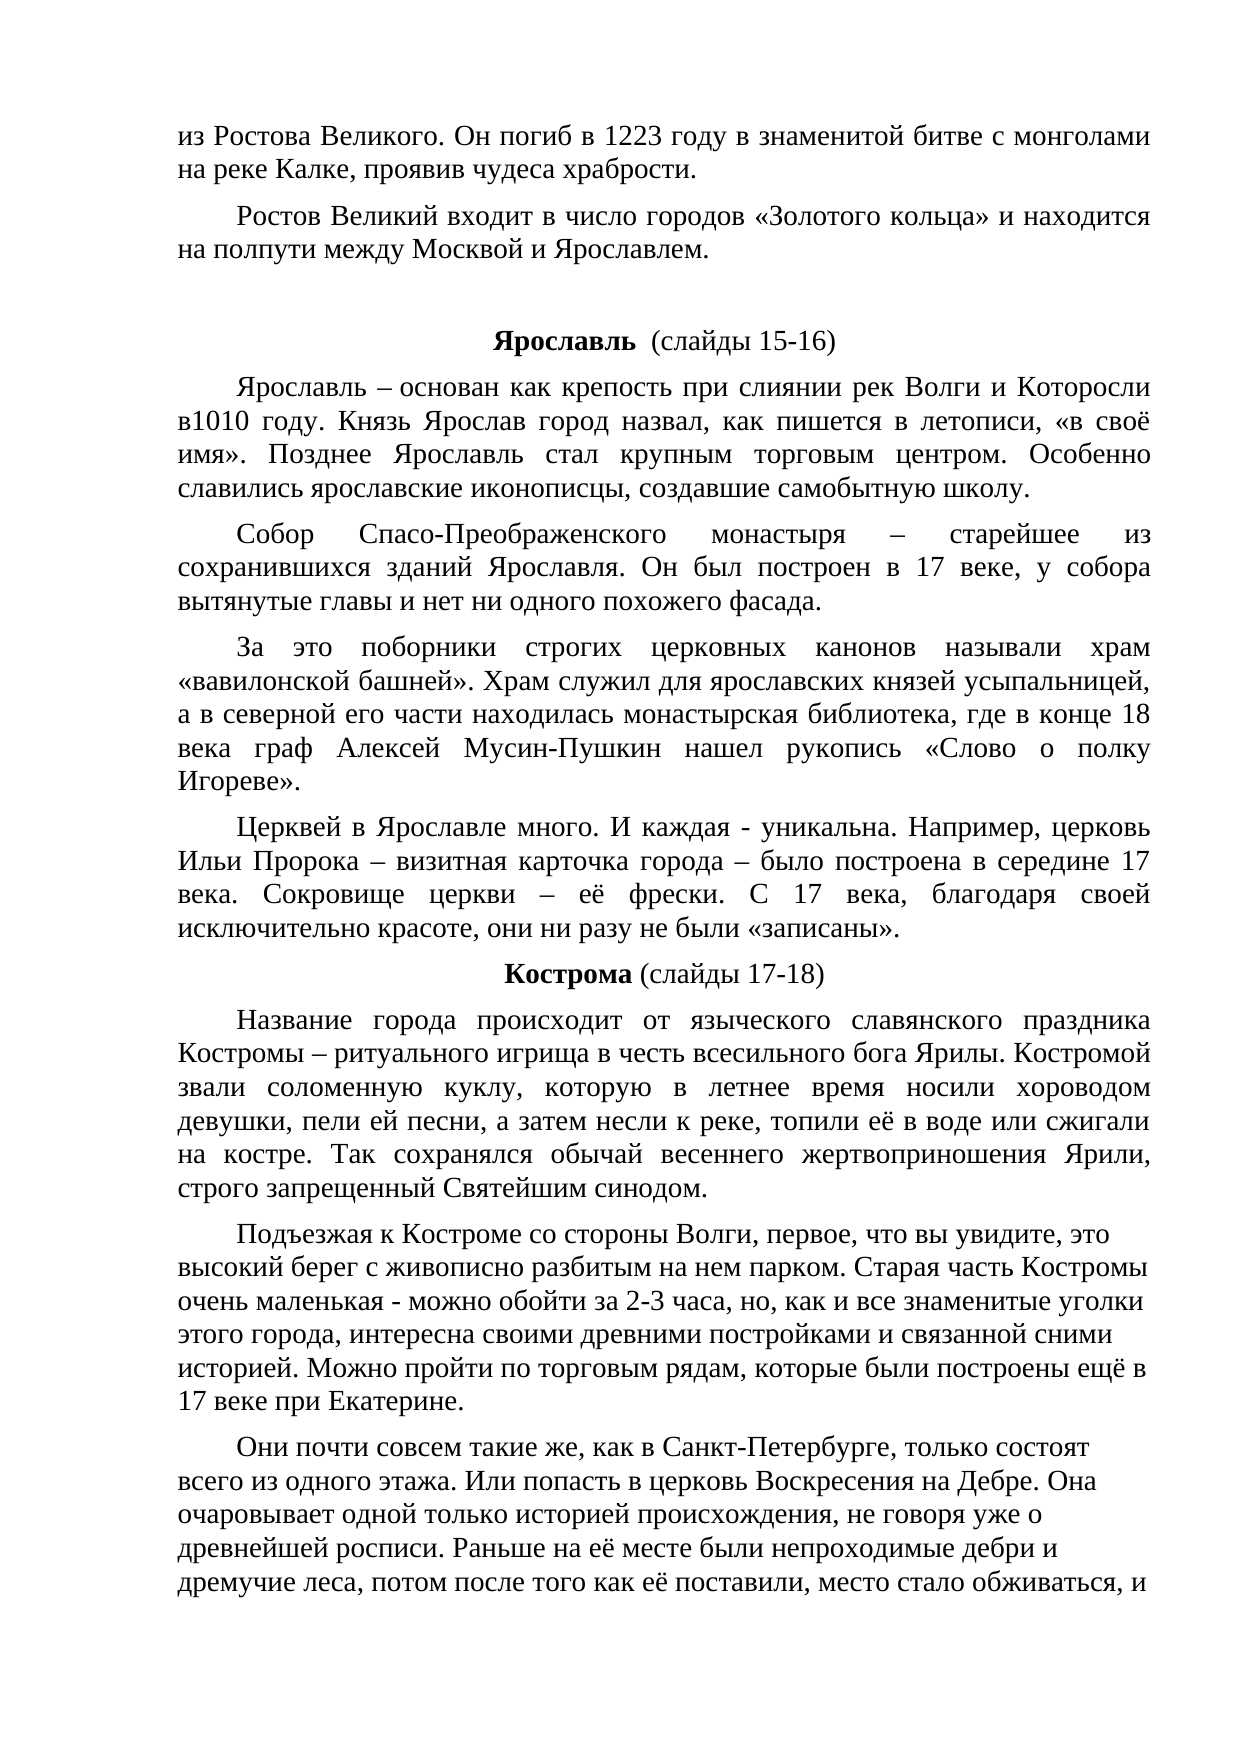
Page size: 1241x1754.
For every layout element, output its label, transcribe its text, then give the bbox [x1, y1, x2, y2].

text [177, 118, 1152, 185]
text Кострома (слайды 17-18) [177, 956, 1152, 989]
text Ярославль – основан как крепость при слиянии рек Волги и Которосли в1010 году. Князь Ярослав город назвал, как пишется в летописи, «в своё имя». Позднее Ярославль стал крупным торговым центром. Особенно славились ярославские иконописцы, создавшие самобытную школу. [177, 369, 1152, 503]
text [177, 1429, 1152, 1597]
text Церквей в Ярославле много. И каждая - уникальна. Например, церковь Ильи Пророка – визитная карточка города – было построена в середине 17 века. Сокровище церкви – её фрески. С 17 века, благодаря своей исключительно красоте, они ни разу не были «записаны». [177, 809, 1152, 943]
text Название города происходит от языческого славянского праздника Костромы – ритуального игрища в честь всесильного бога Ярилы. Костромой звали соломенную куклу, которую в летнее время носили хороводом девушки, пели ей песни, а затем несли к реке, топили её в воде или сжигали на костре. Так сохранялся обычай весеннего жертвоприношения Ярили, строго запрещенный Святейшим синодом. [177, 1002, 1152, 1203]
text За это поборники строгих церковных канонов называли храм «вавилонской башней». Храм служил для ярославских князей усыпальницей, а в северной его части находилась монастырская библиотека, где в конце 18 века граф Алексей Мусин-Пушкин нашел рукопись «Слово о полку Игореве». [177, 629, 1152, 797]
text Подъезжая к Костроме со стороны Волги, первое, что вы увидите, это высокий берег с живописно разбитым на нем парком. Старая часть Костромы очень маленькая - можно обойти за 2-3 часа, но, как и все знаменитые уголки этого города, интересна своими древними постройками и связанной сними историей. Можно пройти по торговым рядам, которые были построены ещё в 17 веке при Екатерине. [177, 1216, 1152, 1417]
text Собор Спасо-Преображенского монастыря – старейшее из сохранившихся зданий Ярославля. Он был построен в 17 веке, у собора вытянутые главы и нет ни одного похожего фасада. [177, 516, 1152, 617]
text Ростов Великий входит в число городов «Золотого кольца» и находится на полпути между Москвой и Ярославлем. [177, 198, 1152, 265]
text Ярославль (слайды 15-16) [177, 323, 1152, 357]
